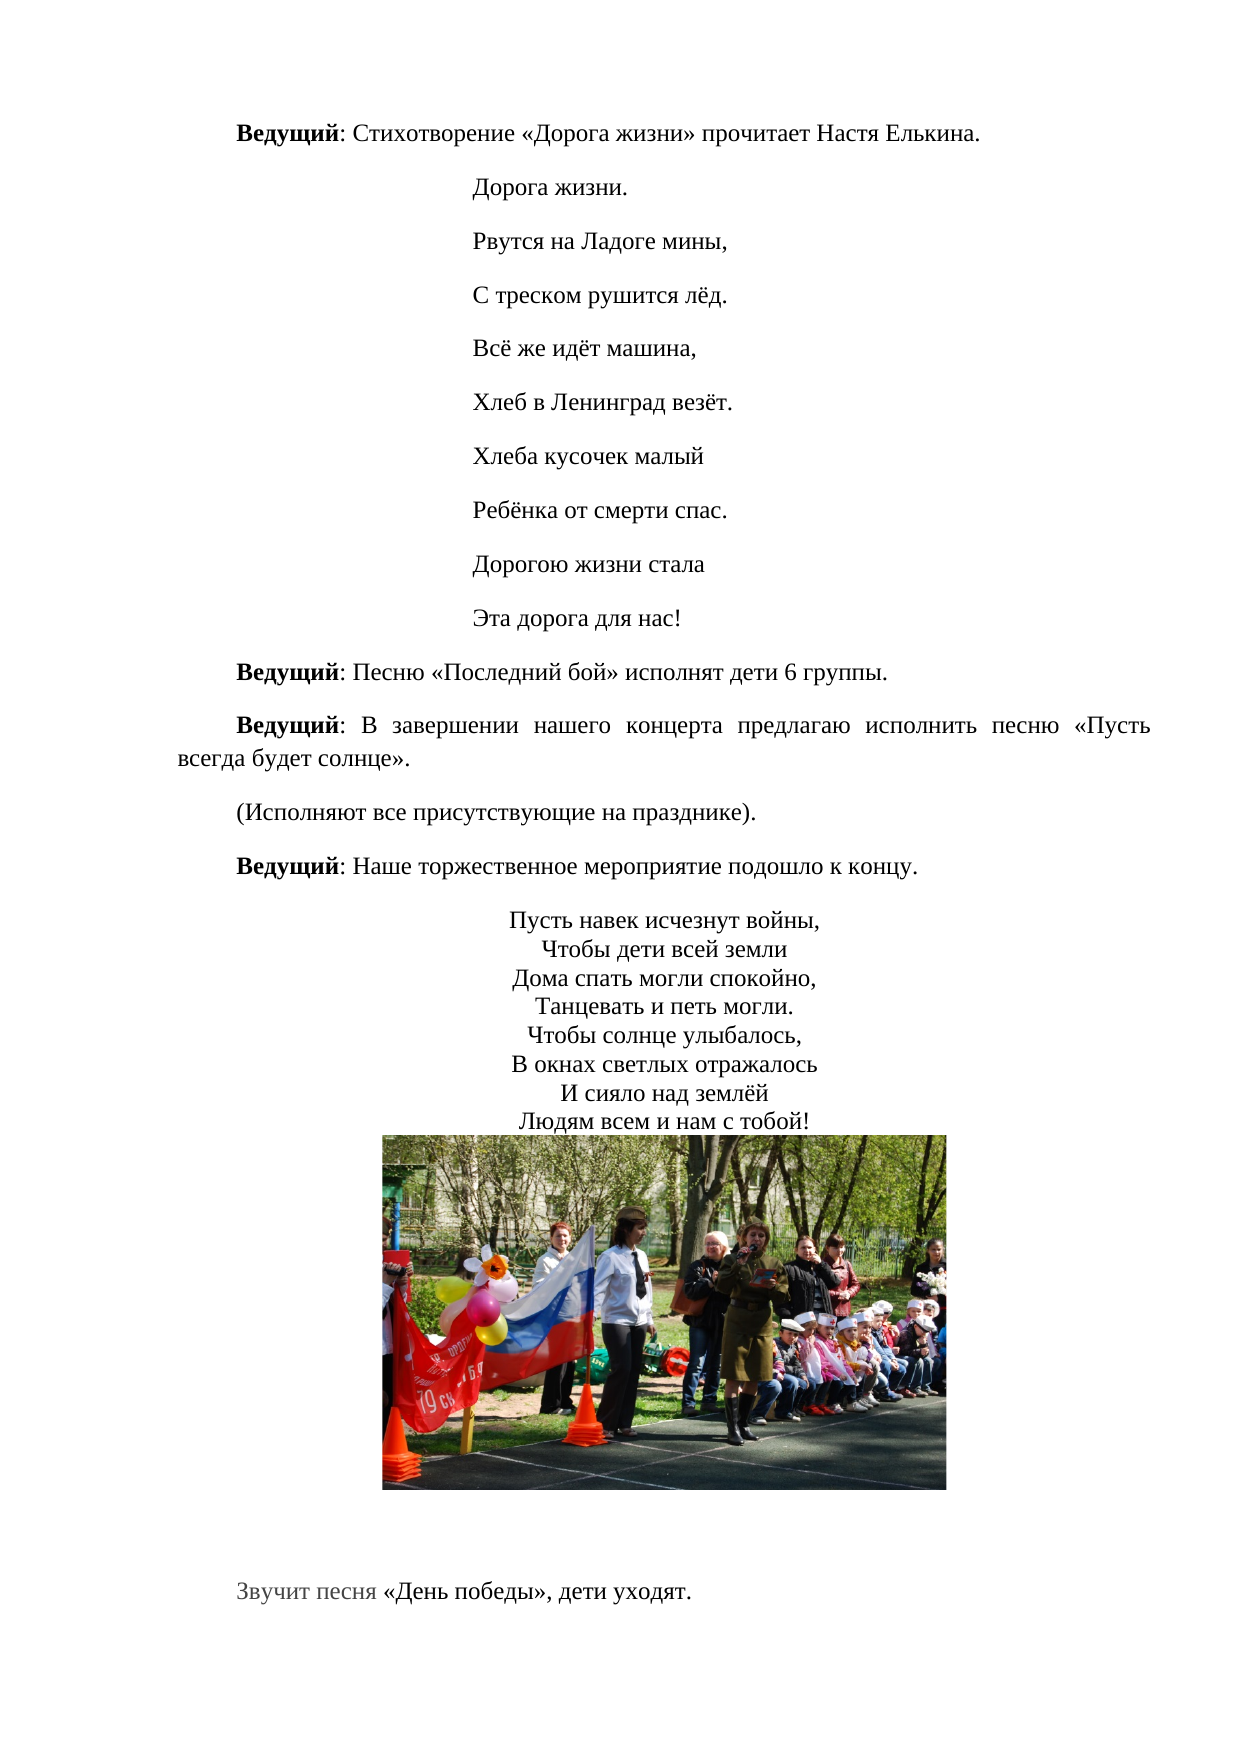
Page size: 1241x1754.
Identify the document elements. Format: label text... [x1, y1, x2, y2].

text Хлеб в Ленинград везёт. [472, 387, 1152, 416]
text И сияло над землёй [177, 1078, 1152, 1106]
text (Исполняют все присутствующие на празднике). [177, 797, 1152, 826]
text Всё же идёт машина, [472, 333, 1152, 362]
text Чтобы дети всей земли [177, 934, 1152, 963]
text Дорогою жизни стала [472, 549, 1152, 578]
text Дома спать могли спокойно, [177, 963, 1152, 991]
picture [382, 1135, 947, 1490]
text Чтобы солнце улыбалось, [177, 1020, 1152, 1049]
text Людям всем и нам с тобой! [177, 1106, 1152, 1135]
text Звучит песня «День победы», дети уходят. [177, 1576, 1152, 1605]
text Пусть навек исчезнут войны, [177, 905, 1152, 934]
text Ведущий: Стихотворение «Дорога жизни» прочитает Настя Елькина. [177, 118, 1152, 147]
text В окнах светлых отражалось [177, 1049, 1152, 1078]
text Ребёнка от смерти спас. [472, 495, 1152, 524]
text С треском рушится лёд. [472, 280, 1152, 308]
text Ведущий: В завершении нашего концерта предлагаю исполнить песню «Пусть всегда будет солнце». [177, 711, 1152, 772]
text Ведущий: Песню «Последний бой» исполнят дети 6 группы. [177, 657, 1152, 685]
text Дорога жизни. [472, 172, 1152, 201]
text Ведущий: Наше торжественное мероприятие подошло к концу. [177, 851, 1152, 880]
text Танцевать и петь могли. [177, 991, 1152, 1020]
text Эта дорога для нас! [472, 603, 1152, 632]
text Рвутся на Ладоге мины, [472, 226, 1152, 254]
text Хлеба кусочек малый [472, 441, 1152, 470]
